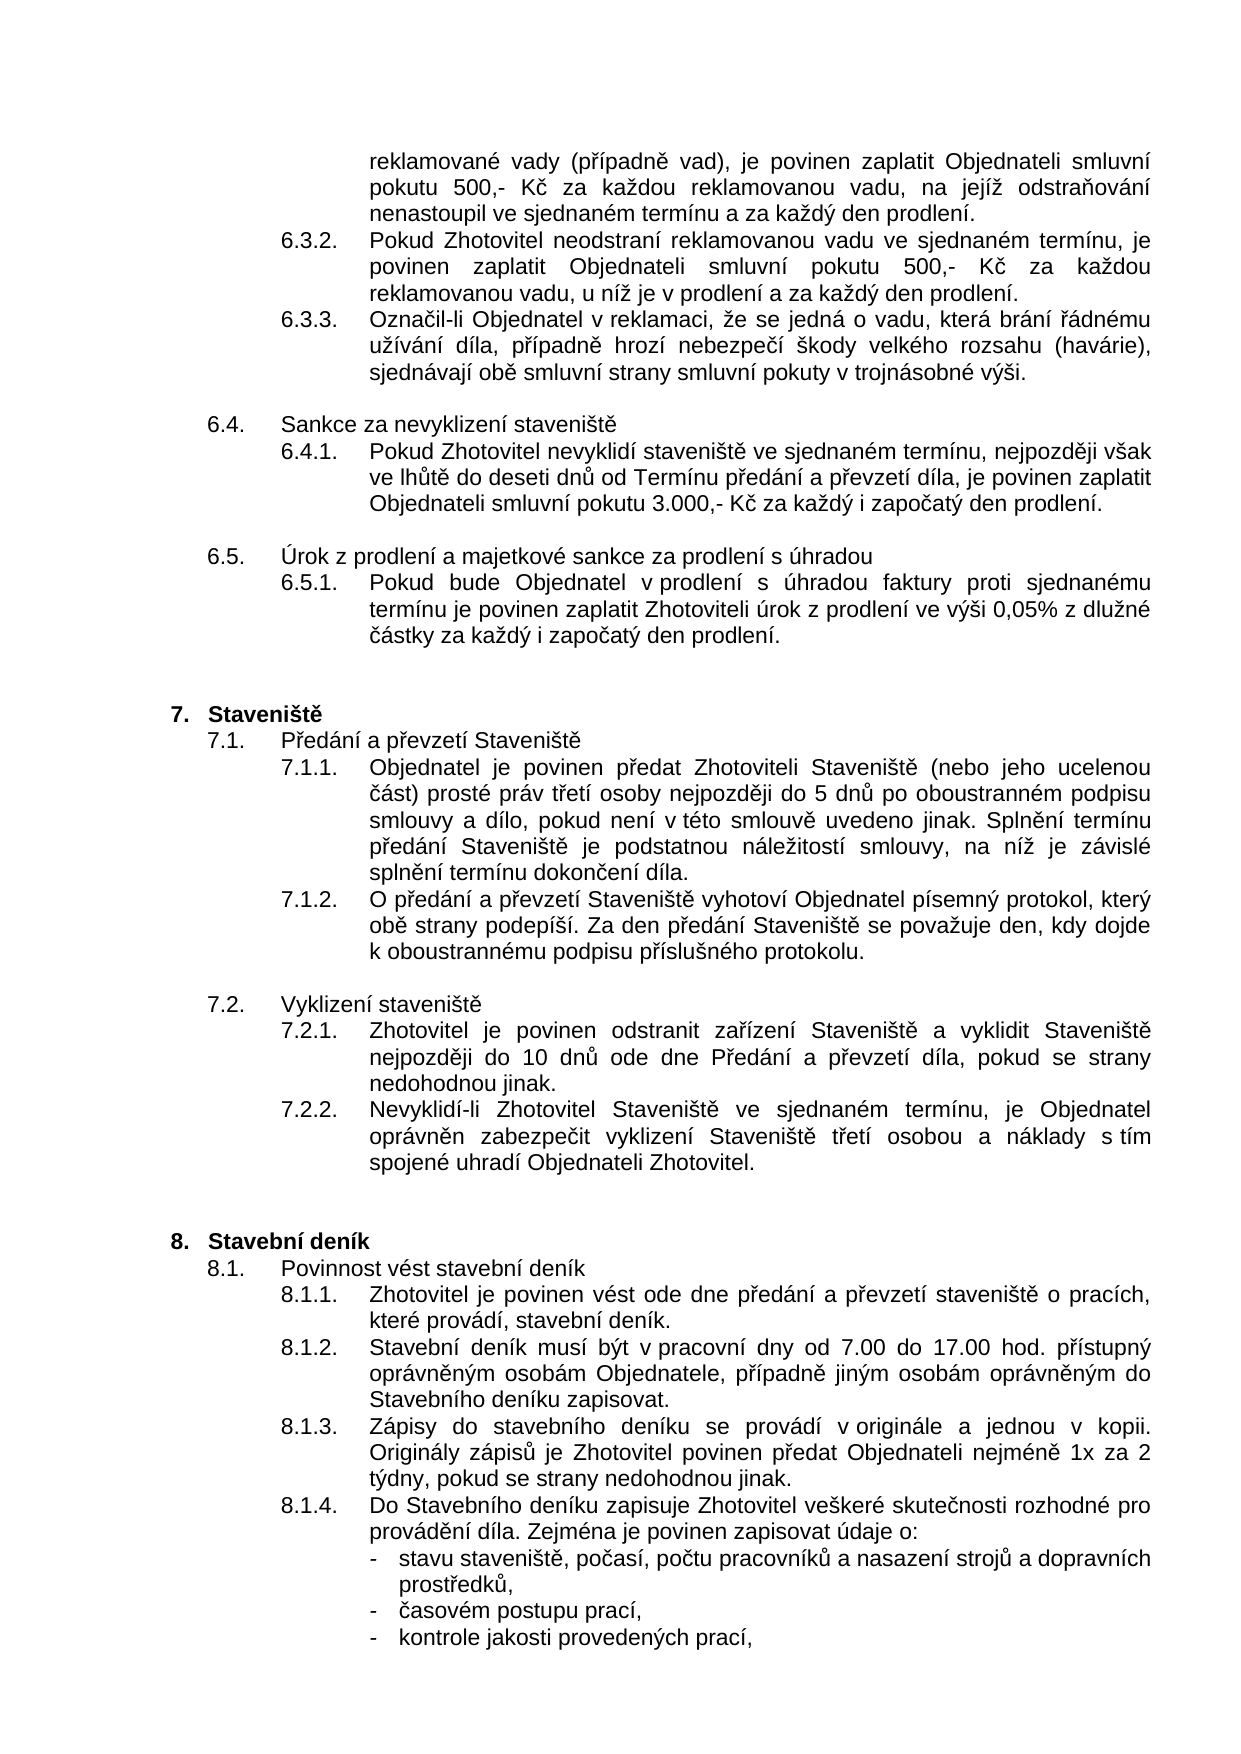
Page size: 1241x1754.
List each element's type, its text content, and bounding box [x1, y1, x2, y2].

list Zápisy do stavebního deníku se provádí v originále a jednou v kopii. Originály zápisů je Zhotovitel povinen předat Objednateli nejméně 1x za 2 týdny, pokud se strany nedohodnou jinak. [281, 1413, 1152, 1492]
list Stavební deník [170, 1228, 1152, 1254]
list Objednatel je povinen předat Zhotoviteli Staveniště (nebo jeho ucelenou část) prosté práv třetí osoby nejpozději do 5 dnů po oboustranném podpisu smlouvy a dílo, pokud není v této smlouvě uvedeno jinak. Splnění termínu předání Staveniště je podstatnou náležitostí smlouvy, na níž je závislé splnění termínu dokončení díla. [281, 754, 1152, 886]
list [281, 148, 1152, 227]
list Stavební deník musí být v pracovní dny od 7.00 do 17.00 hod. přístupný oprávněným osobám Objednatele, případně jiným osobám oprávněným do Stavebního deníku zapisovat. [281, 1334, 1152, 1413]
list kontrole jakosti provedených prací, [369, 1623, 1152, 1650]
list Povinnost vést stavební deník [207, 1254, 1152, 1281]
list časovém postupu prací, [369, 1597, 1152, 1623]
list Pokud bude Objednatel v prodlení s úhradou faktury proti sjednanému termínu je povinen zaplatit Zhotoviteli úrok z prodlení ve výši 0,05% z dlužné částky za každý i započatý den prodlení. [281, 569, 1152, 648]
list Do Stavebního deníku zapisuje Zhotovitel veškeré skutečnosti rozhodné pro provádění díla. Zejména je povinen zapisovat údaje o: [281, 1492, 1152, 1544]
list Staveniště [170, 701, 1152, 727]
list Předání a převzetí Staveniště [207, 727, 1152, 754]
list Pokud Zhotovitel nevyklidí staveniště ve sjednaném termínu, nejpozději však ve lhůtě do deseti dnů od Termínu předání a převzetí díla, je povinen zaplatit Objednateli smluvní pokutu 3.000,- Kč za každý i započatý den prodlení. [281, 438, 1152, 517]
list Vyklizení staveniště [207, 991, 1152, 1017]
list Pokud Zhotovitel neodstraní reklamovanou vadu ve sjednaném termínu, je povinen zaplatit Objednateli smluvní pokutu 500,- Kč za každou reklamovanou vadu, u níž je v prodlení a za každý den prodlení. [281, 227, 1152, 306]
list Zhotovitel je povinen odstranit zařízení Staveniště a vyklidit Staveniště nejpozději do 10 dnů ode dne Předání a převzetí díla, pokud se strany nedohodnou jinak. [281, 1017, 1152, 1096]
list Označil-li Objednatel v reklamaci, že se jedná o vadu, která brání řádnému užívání díla, případně hrozí nebezpečí škody velkého rozsahu (havárie), sjednávají obě smluvní strany smluvní pokuty v trojnásobné výši. [281, 306, 1152, 385]
list stavu staveniště, počasí, počtu pracovníků a nasazení strojů a dopravních prostředků, [369, 1544, 1152, 1597]
list Sankce za nevyklizení staveniště [207, 411, 1152, 438]
list Nevyklidí-li Zhotovitel Staveniště ve sjednaném termínu, je Objednatel oprávněn zabezpečit vyklizení Staveniště třetí osobou a náklady s tím spojené uhradí Objednateli Zhotovitel. [281, 1096, 1152, 1176]
list Úrok z prodlení a majetkové sankce za prodlení s úhradou [207, 543, 1152, 569]
list Zhotovitel je povinen vést ode dne předání a převzetí staveniště o pracích, které provádí, stavební deník. [281, 1281, 1152, 1334]
list O předání a převzetí Staveniště vyhotoví Objednatel písemný protokol, který obě strany podepíší. Za den předání Staveniště se považuje den, kdy dojde k oboustrannému podpisu příslušného protokolu. [281, 886, 1152, 965]
